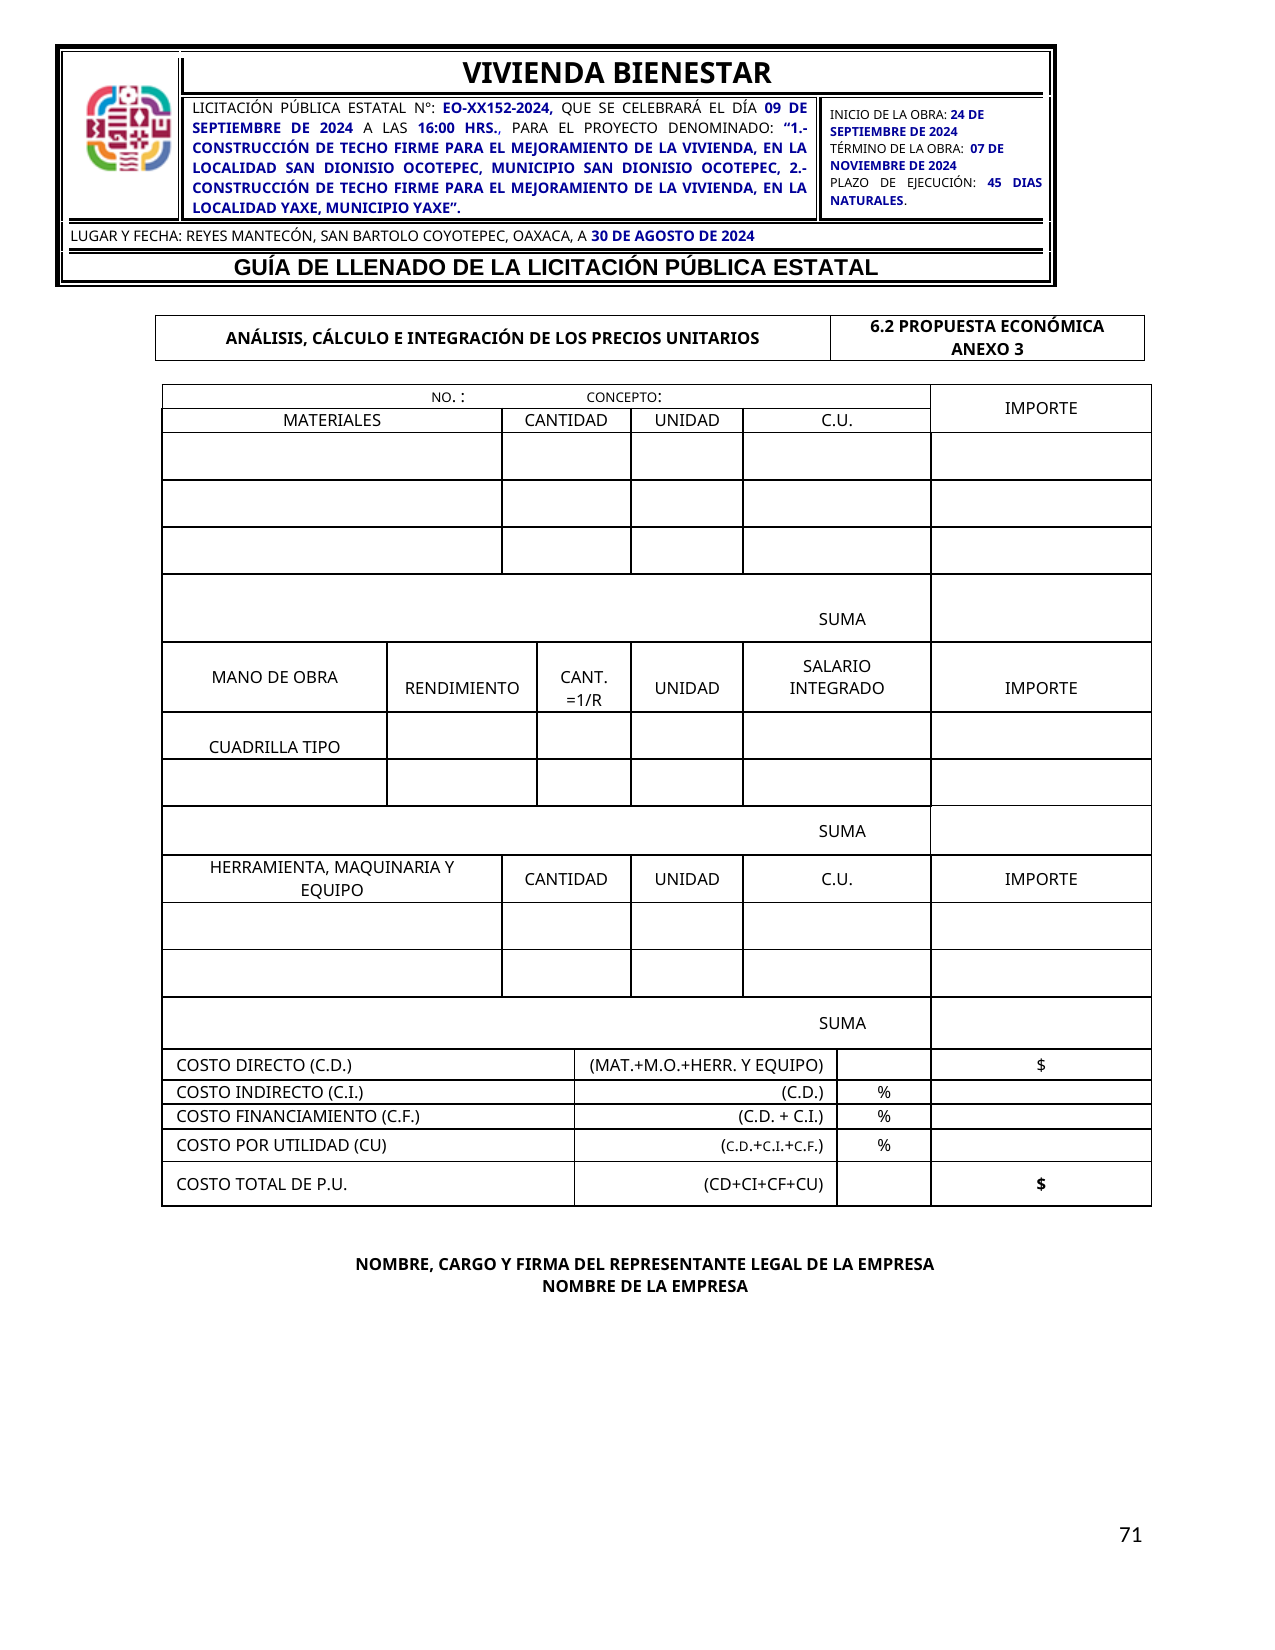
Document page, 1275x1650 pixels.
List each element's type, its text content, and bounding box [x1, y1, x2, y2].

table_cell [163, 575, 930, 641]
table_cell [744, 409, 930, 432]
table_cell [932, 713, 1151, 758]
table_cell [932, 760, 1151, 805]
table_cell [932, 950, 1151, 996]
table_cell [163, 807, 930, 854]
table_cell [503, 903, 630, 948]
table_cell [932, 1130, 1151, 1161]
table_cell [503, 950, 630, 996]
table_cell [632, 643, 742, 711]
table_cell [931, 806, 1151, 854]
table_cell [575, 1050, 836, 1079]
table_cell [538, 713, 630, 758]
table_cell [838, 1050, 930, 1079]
picture [75, 77, 178, 177]
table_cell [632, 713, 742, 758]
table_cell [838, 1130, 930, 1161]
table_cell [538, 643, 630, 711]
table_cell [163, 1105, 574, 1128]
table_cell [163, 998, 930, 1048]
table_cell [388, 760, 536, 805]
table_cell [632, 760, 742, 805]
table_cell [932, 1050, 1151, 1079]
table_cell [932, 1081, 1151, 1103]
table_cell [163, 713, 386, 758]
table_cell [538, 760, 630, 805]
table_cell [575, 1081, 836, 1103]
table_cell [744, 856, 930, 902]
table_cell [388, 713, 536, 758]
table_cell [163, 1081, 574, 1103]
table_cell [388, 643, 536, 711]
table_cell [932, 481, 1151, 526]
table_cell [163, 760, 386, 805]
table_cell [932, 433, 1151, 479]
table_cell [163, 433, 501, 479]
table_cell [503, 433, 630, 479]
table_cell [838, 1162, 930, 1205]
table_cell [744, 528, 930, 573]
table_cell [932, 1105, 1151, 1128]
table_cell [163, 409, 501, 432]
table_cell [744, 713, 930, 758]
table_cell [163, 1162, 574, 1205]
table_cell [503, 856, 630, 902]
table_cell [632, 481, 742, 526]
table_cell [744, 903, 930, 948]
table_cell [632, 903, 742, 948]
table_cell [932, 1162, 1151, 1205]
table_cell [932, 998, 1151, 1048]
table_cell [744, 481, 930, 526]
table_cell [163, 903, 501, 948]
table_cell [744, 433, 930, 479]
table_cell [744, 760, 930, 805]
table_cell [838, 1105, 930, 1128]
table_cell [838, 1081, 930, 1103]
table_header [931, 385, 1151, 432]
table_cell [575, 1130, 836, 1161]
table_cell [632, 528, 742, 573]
text NOMBRE, CARGO Y FIRMA DEL REPRESENTANTE LEGAL DE LA EMPRESA [148, 1252, 1142, 1275]
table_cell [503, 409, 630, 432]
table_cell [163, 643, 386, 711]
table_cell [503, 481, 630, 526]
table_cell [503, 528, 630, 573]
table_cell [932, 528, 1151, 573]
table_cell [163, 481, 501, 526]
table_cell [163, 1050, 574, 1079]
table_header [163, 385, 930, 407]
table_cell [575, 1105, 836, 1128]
text NOMBRE DE LA EMPRESA [148, 1275, 1142, 1298]
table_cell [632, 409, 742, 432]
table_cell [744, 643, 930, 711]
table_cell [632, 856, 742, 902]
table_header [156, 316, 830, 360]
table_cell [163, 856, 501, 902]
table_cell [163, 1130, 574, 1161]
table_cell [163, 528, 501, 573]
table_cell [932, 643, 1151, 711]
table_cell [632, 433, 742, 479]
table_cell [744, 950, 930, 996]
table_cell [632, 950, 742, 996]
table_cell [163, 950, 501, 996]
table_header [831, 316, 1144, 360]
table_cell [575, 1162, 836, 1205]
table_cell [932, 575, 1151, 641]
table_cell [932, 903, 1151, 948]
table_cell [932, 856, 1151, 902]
